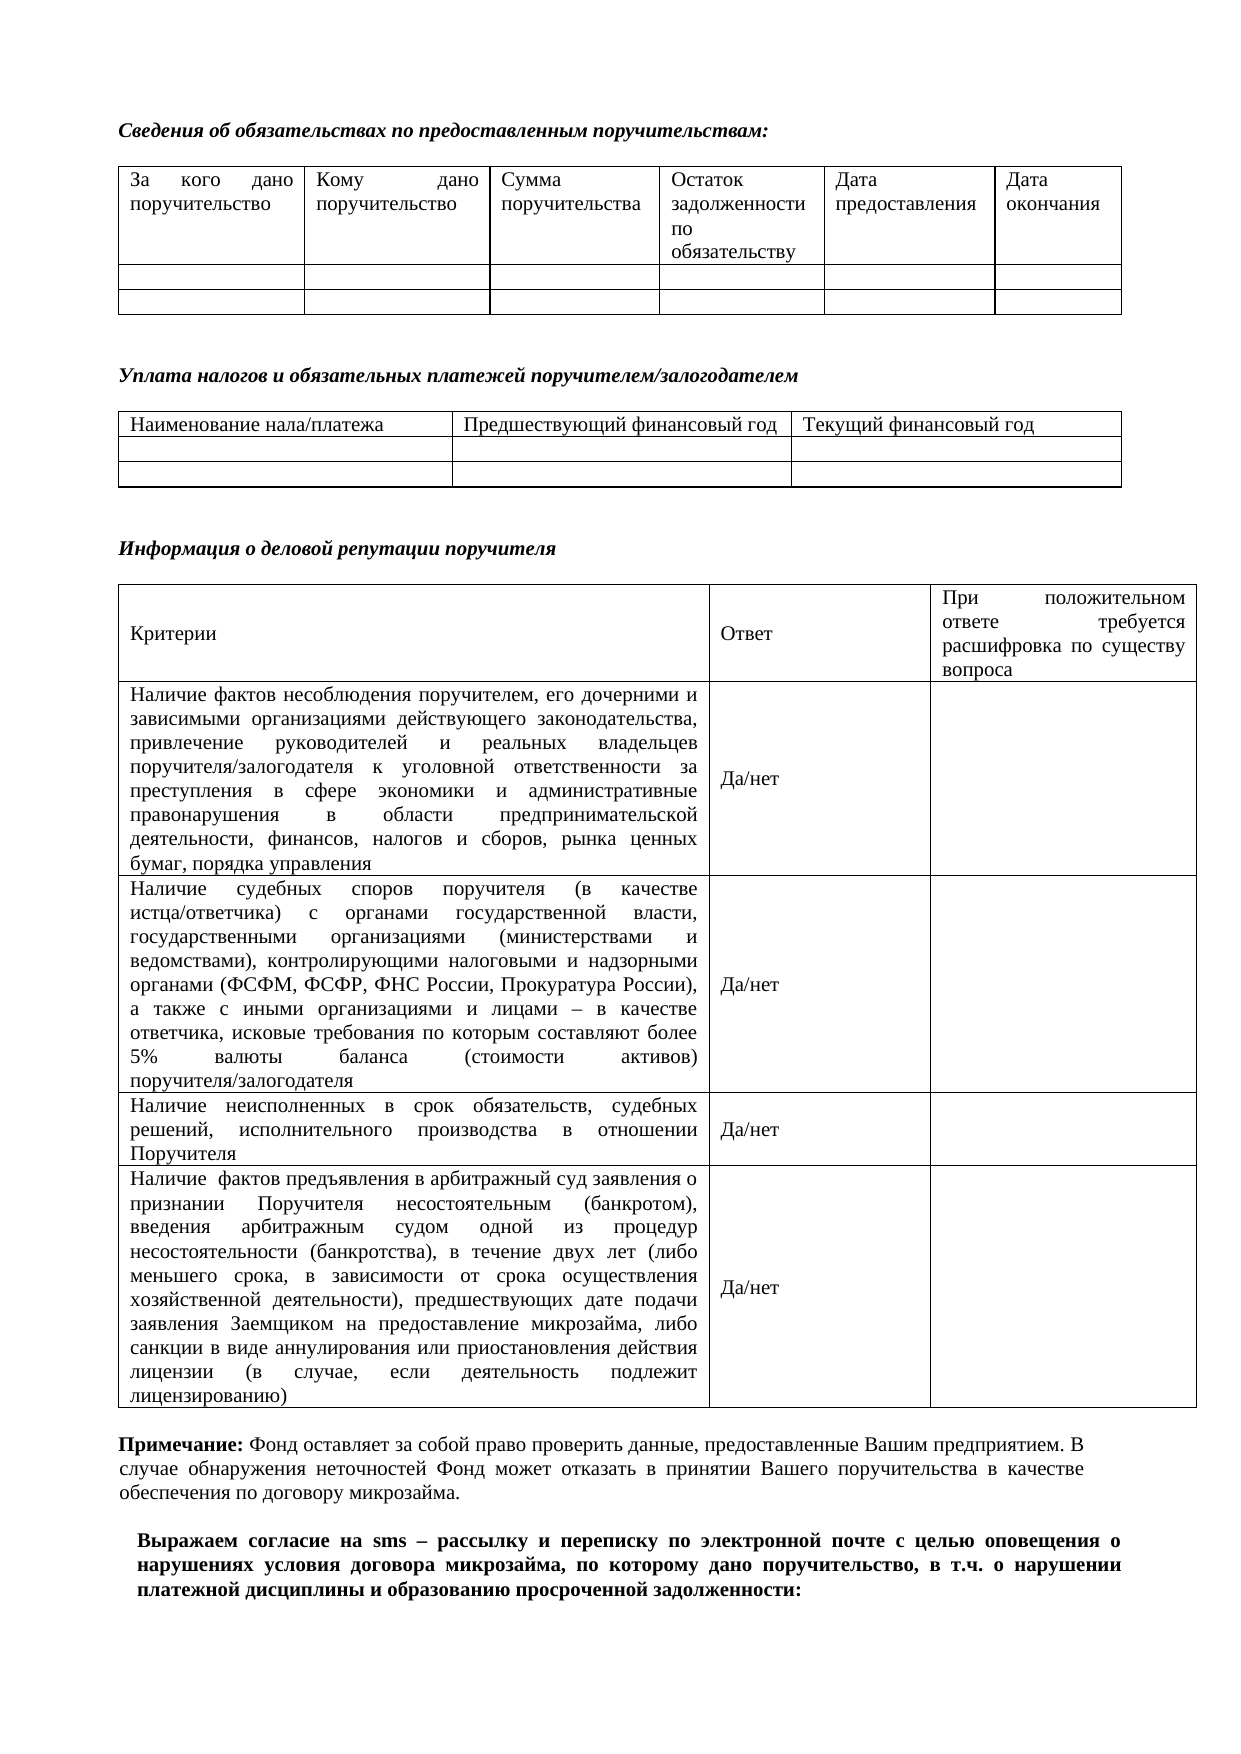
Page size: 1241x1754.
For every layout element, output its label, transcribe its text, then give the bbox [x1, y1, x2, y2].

text Выражаем согласие на sms – рассылку и переписку по электронной почте с целью оповещения о нарушениях условия договора микрозайма, по которому дано поручительство, в т.ч. о нарушении платежной дисциплины и образованию просроченной задолженности: [137, 1528, 1122, 1601]
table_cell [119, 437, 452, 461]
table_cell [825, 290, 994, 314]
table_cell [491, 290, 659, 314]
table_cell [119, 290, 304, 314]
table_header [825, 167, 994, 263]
text Сведения об обязательствах по предоставленным поручительствам: [118, 118, 1122, 142]
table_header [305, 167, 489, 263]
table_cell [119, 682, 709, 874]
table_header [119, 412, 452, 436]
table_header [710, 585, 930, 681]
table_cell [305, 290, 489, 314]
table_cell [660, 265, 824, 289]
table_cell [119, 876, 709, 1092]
text Уплата налогов и обязательных платежей поручителем/залогодателем [118, 363, 1122, 387]
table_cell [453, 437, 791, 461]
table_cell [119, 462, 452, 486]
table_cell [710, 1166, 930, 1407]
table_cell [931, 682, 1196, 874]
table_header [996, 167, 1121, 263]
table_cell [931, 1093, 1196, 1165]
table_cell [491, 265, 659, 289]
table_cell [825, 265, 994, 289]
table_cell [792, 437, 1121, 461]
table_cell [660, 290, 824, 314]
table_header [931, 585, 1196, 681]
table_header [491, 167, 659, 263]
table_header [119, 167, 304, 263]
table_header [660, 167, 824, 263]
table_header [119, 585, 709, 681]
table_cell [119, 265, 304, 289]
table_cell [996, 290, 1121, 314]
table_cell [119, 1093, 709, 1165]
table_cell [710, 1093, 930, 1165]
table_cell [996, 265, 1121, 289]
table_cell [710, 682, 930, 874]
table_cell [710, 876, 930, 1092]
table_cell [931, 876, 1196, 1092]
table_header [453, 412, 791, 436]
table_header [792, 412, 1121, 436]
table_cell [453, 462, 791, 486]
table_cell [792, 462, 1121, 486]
text Примечание: Фонд оставляет за собой право проверить данные, предоставленные Вашим предприятием. В случае обнаружения неточностей Фонд может отказать в принятии Вашего поручительства в качестве обеспечения по договору микрозайма. [118, 1432, 1086, 1504]
text Информация о деловой репутации поручителя [118, 536, 1122, 559]
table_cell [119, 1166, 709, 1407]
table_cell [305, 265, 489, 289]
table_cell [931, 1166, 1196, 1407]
